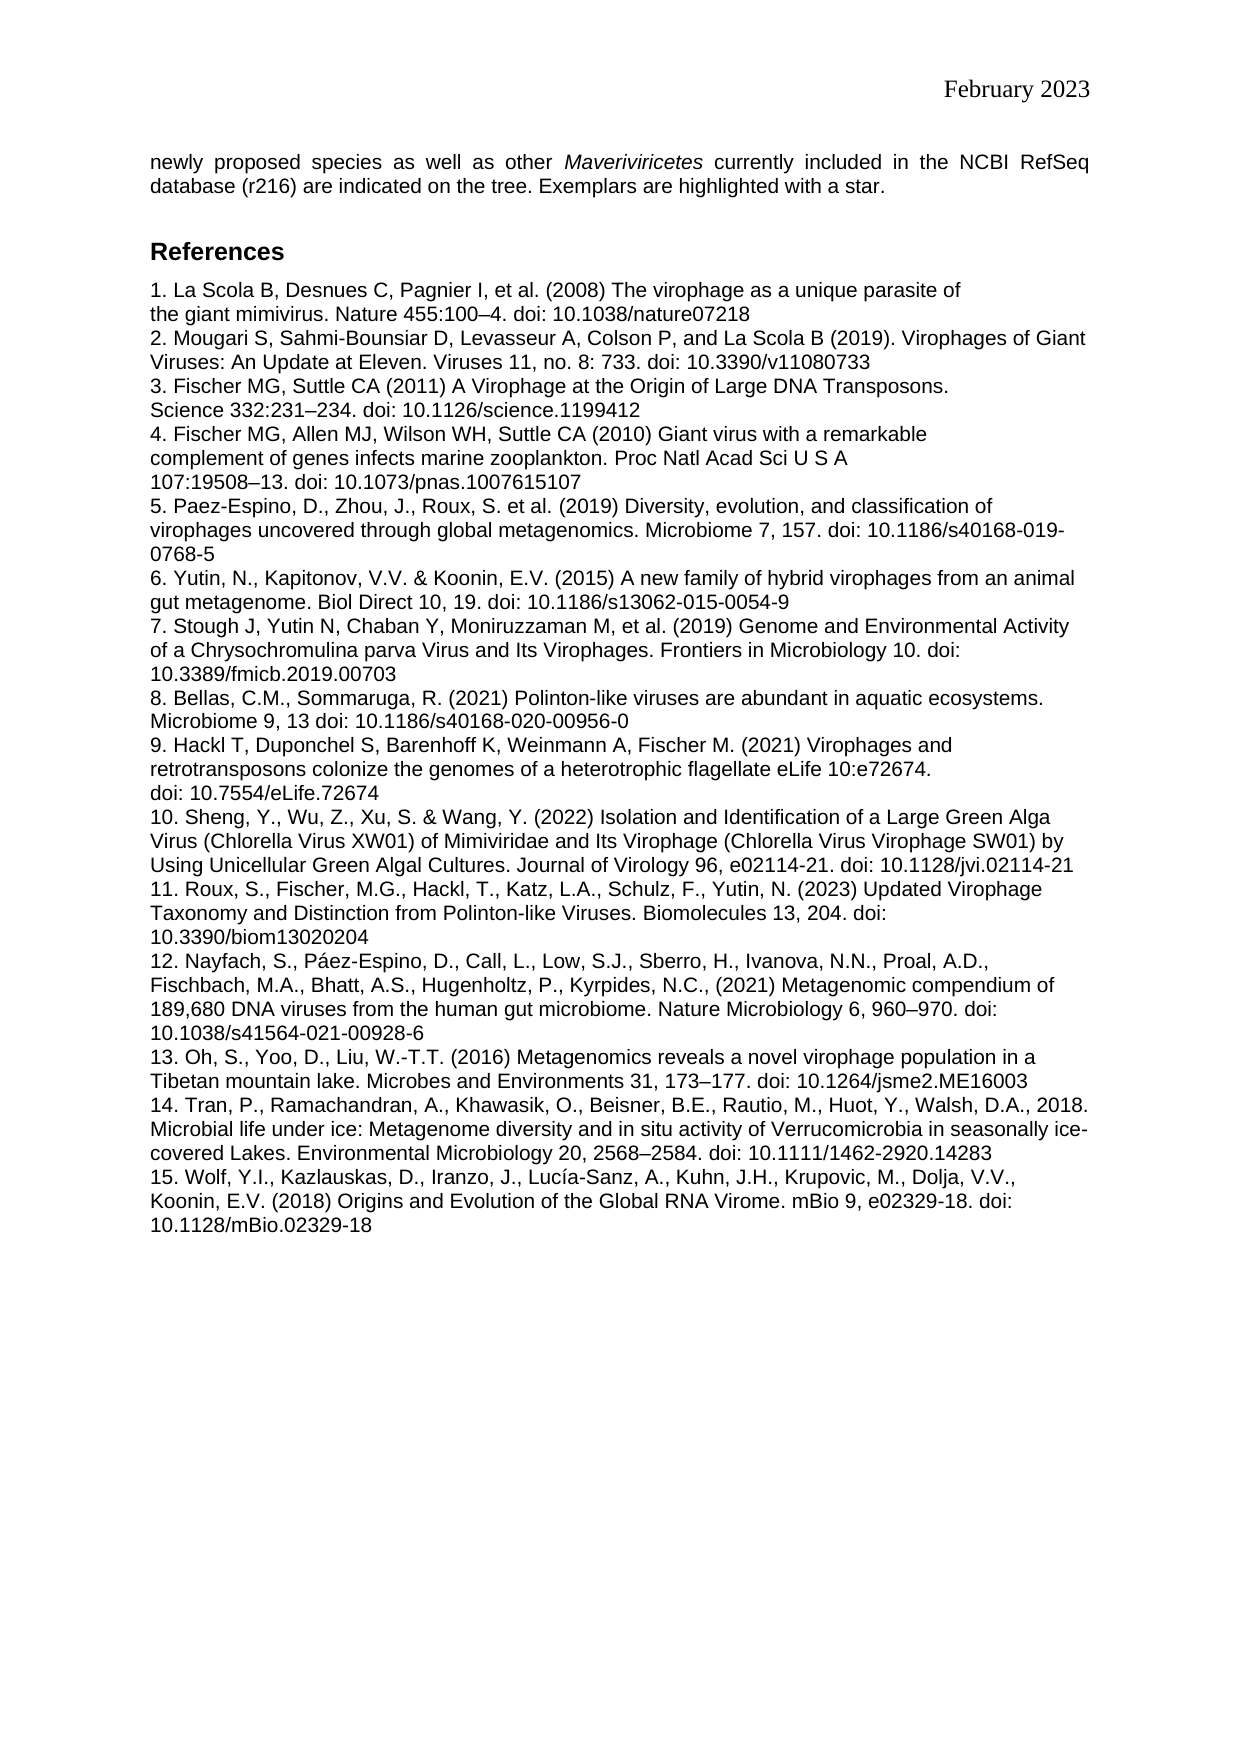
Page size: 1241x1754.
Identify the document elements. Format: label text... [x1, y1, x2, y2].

text 7. Stough J, Yutin N, Chaban Y, Moniruzzaman M, et al. (2019) Genome and Environmental Activity of a Chrysochromulina parva Virus and Its Virophages. Frontiers in Microbiology 10. doi: 10.3389/fmicb.2019.00703 [150, 613, 1090, 685]
text complement of genes infects marine zooplankton. Proc Natl Acad Sci U S A [150, 446, 1090, 470]
text 13. Oh, S., Yoo, D., Liu, W.-T.T. (2016) Metagenomics reveals a novel virophage population in a Tibetan mountain lake. Microbes and Environments 31, 173–177. doi: 10.1264/jsme2.ME16003 [150, 1045, 1090, 1093]
text 6. Yutin, N., Kapitonov, V.V. & Koonin, E.V. (2015) A new family of hybrid virophages from an animal gut metagenome. Biol Direct 10, 19. doi: 10.1186/s13062-015-0054-9 [150, 566, 1090, 613]
text 11. Roux, S., Fischer, M.G., Hackl, T., Katz, L.A., Schulz, F., Yutin, N. (2023) Updated Virophage Taxonomy and Distinction from Polinton-like Viruses. Biomolecules 13, 204. doi: 10.3390/biom13020204 [150, 877, 1090, 949]
text 107:19508–13. doi: 10.1073/pnas.1007615107 [150, 470, 1090, 494]
text the giant mimivirus. Nature 455:100–4. doi: 10.1038/nature07218 [150, 302, 1090, 326]
text 10. Sheng, Y., Wu, Z., Xu, S. & Wang, Y. (2022) Isolation and Identification of a Large Green Alga Virus (Chlorella Virus XW01) of Mimiviridae and Its Virophage (Chlorella Virus Virophage SW01) by Using Unicellular Green Algal Cultures. Journal of Virology 96, e02114-21. doi: 10.1128/jvi.02114-21 [150, 805, 1090, 877]
text 15. Wolf, Y.I., Kazlauskas, D., Iranzo, J., Lucía-Sanz, A., Kuhn, J.H., Krupovic, M., Dolja, V.V., Koonin, E.V. (2018) Origins and Evolution of the Global RNA Virome. mBio 9, e02329-18. doi: 10.1128/mBio.02329-18 [150, 1164, 1090, 1236]
text 8. Bellas, C.M., Sommaruga, R. (2021) Polinton-like viruses are abundant in aquatic ecosystems. Microbiome 9, 13 doi: 10.1186/s40168-020-00956-0 [150, 685, 1090, 733]
text 3. Fischer MG, Suttle CA (2011) A Virophage at the Origin of Large DNA Transposons. [150, 374, 1090, 398]
text Science 332:231–234. doi: 10.1126/science.1199412 [150, 398, 1090, 422]
text 12. Nayfach, S., Páez-Espino, D., Call, L., Low, S.J., Sberro, H., Ivanova, N.N., Proal, A.D., Fischbach, M.A., Bhatt, A.S., Hugenholtz, P., Kyrpides, N.C., (2021) Metagenomic compendium of 189,680 DNA viruses from the human gut microbiome. Nature Microbiology 6, 960–970. doi: 10.1038/s41564-021-00928-6 [150, 949, 1090, 1045]
text 9. Hackl T, Duponchel S, Barenhoff K, Weinmann A, Fischer M. (2021) Virophages and retrotransposons colonize the genomes of a heterotrophic flagellate eLife 10:e72674. [150, 733, 1090, 781]
text 4. Fischer MG, Allen MJ, Wilson WH, Suttle CA (2010) Giant virus with a remarkable [150, 422, 1090, 446]
text doi: 10.7554/eLife.72674 [150, 781, 1090, 805]
text 14. Tran, P., Ramachandran, A., Khawasik, O., Beisner, B.E., Rautio, M., Huot, Y., Walsh, D.A., 2018. Microbial life under ice: Metagenome diversity and in situ activity of Verrucomicrobia in seasonally ice‐covered Lakes. Environmental Microbiology 20, 2568–2584. doi: 10.1111/1462-2920.14283 [150, 1093, 1090, 1164]
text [150, 150, 1090, 198]
text References [150, 237, 1090, 266]
text 5. Paez-Espino, D., Zhou, J., Roux, S. et al. (2019) Diversity, evolution, and classification of virophages uncovered through global metagenomics. Microbiome 7, 157. doi: 10.1186/s40168-019-0768-5 [150, 494, 1090, 566]
text 2. Mougari S, Sahmi-Bounsiar D, Levasseur A, Colson P, and La Scola B (2019). Virophages of Giant Viruses: An Update at Eleven. Viruses 11, no. 8: 733. doi: 10.3390/v11080733 [150, 326, 1090, 374]
text 1. La Scola B, Desnues C, Pagnier I, et al. (2008) The virophage as a unique parasite of [150, 278, 1090, 302]
